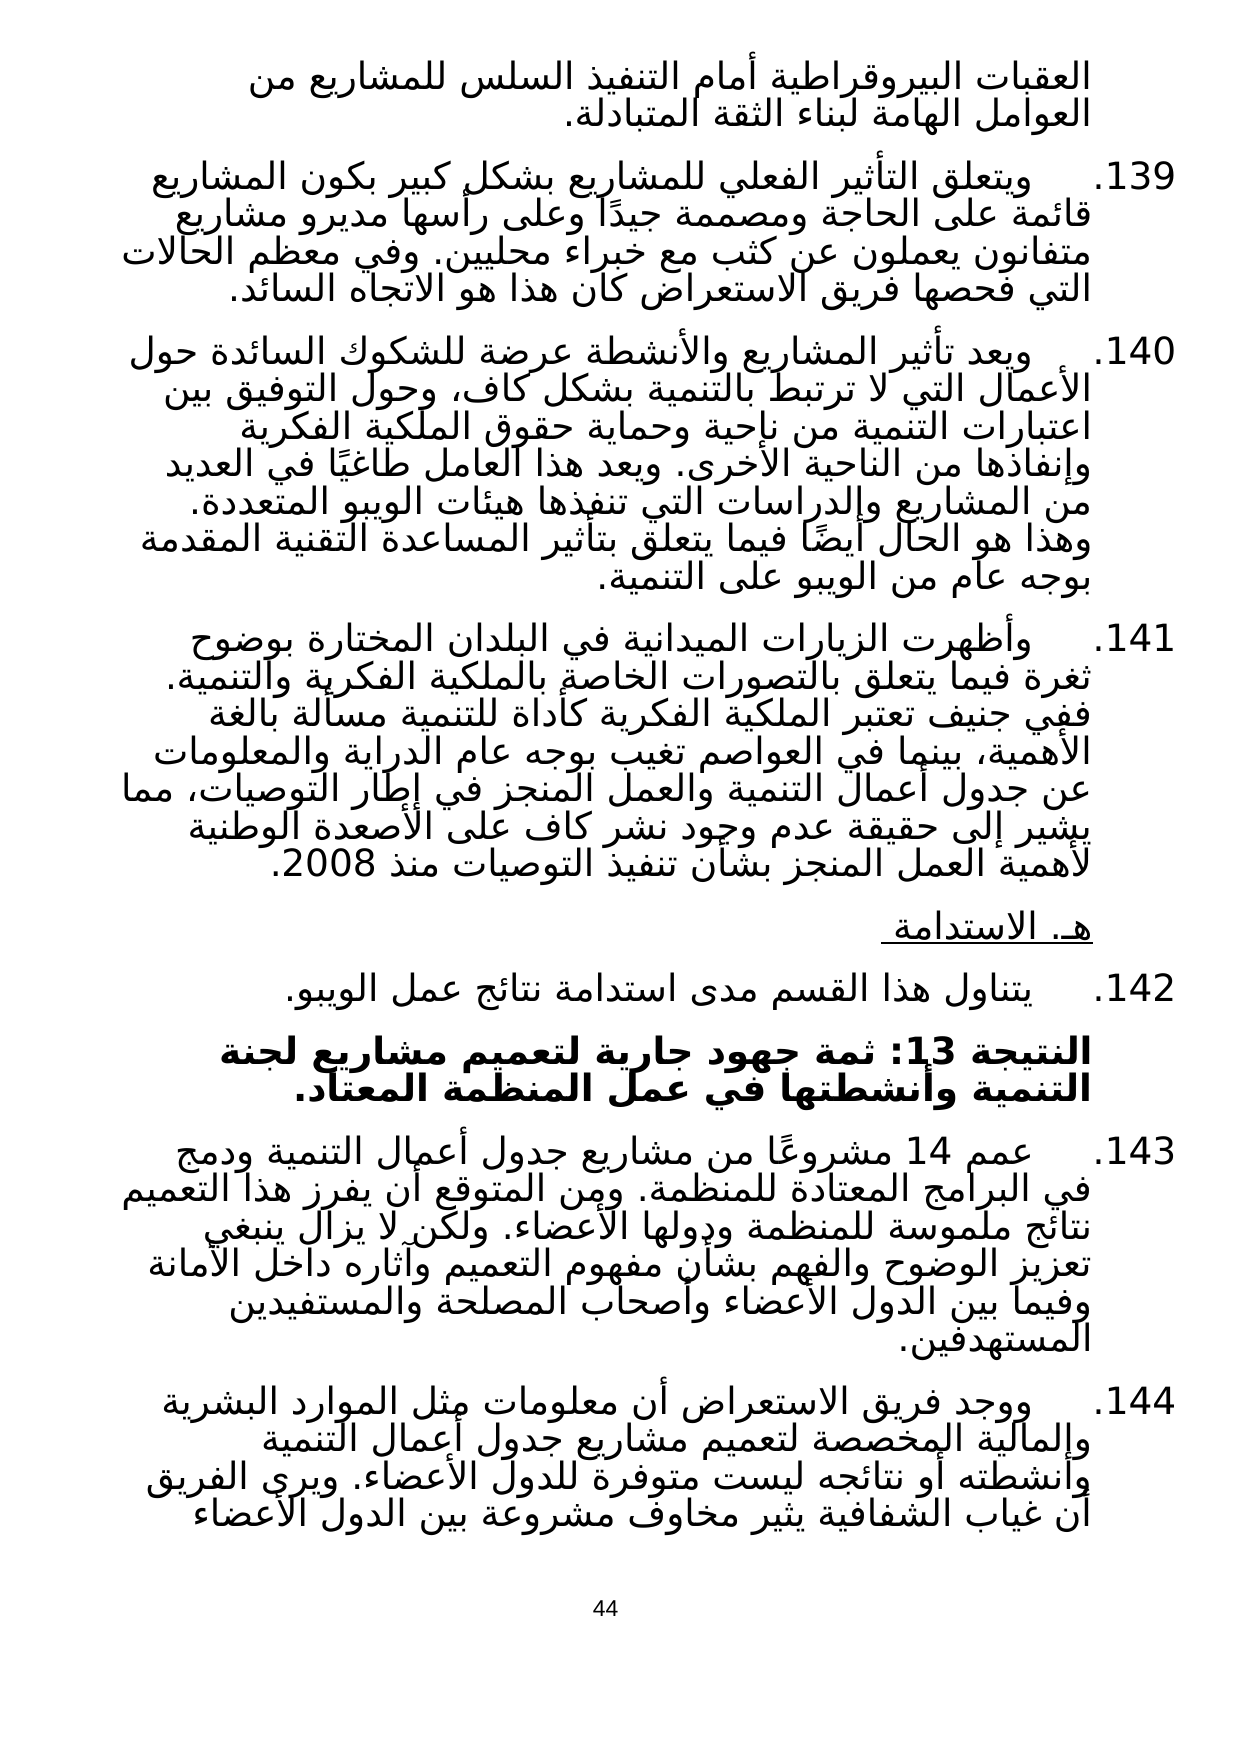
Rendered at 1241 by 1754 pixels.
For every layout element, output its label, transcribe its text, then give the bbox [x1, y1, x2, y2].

text وأظهرت الزيارات الميدانية في البلدان المختارة بوضوح ثغرة فيما يتعلق بالتصورات الخاصة بالملكية الفكرية والتنمية. ففي جنيف تعتبر الملكية الفكرية كأداة للتنمية مسألة بالغة الأهمية، بينما في العواصم تغيب بوجه عام الدراية والمعلومات عن جدول أعمال التنمية والعمل المنجز في إطار التوصيات، مما يشير إلى حقيقة عدم وجود نشر كاف على الأصعدة الوطنية لأهمية العمل المنجز بشأن تنفيذ التوصيات منذ 2008. [118, 622, 1092, 884]
text يتناول هذا القسم مدى استدامة نتائج عمل الويبو. [118, 972, 361, 1009]
text عمم 14 مشروعًا من مشاريع جدول أعمال التنمية ودمج في البرامج المعتادة للمنظمة. ومن المتوقع أن يفرز هذا التعميم نتائج ملموسة للمنظمة ودولها الأعضاء. ولكن لا يزال ينبغي تعزيز الوضوح والفهم بشأن مفهوم التعميم وآثاره داخل الأمانة وفيما بين الدول الأعضاء وأصحاب المصلحة والمستفيدين المستهدفين. [118, 1134, 1092, 1359]
text ويعد تأثير المشاريع والأنشطة عرضة للشكوك السائدة حول الأعمال التي لا ترتبط بالتنمية بشكل كاف، وحول التوفيق بين اعتبارات التنمية من ناحية وحماية حقوق الملكية الفكرية وإنفاذها من الناحية الأخرى. ويعد هذا العامل طاغيًا في العديد من المشاريع والدراسات التي تنفذها هيئات الويبو المتعددة. وهذا هو الحال أيضًا فيما يتعلق بتأثير المساعدة التقنية المقدمة بوجه عام من الويبو على التنمية. [118, 334, 1092, 597]
text يتناول هذا القسم مدى استدامة نتائج عمل الويبو. [346, 972, 852, 1009]
subtitle هـ. الاستدامة [118, 909, 1092, 947]
text النتيجة 13: ثمة جهود جارية لتعميم مشاريع لجنة التنمية وأنشطتها في عمل المنظمة المعتاد. [118, 1034, 1092, 1109]
text يتناول هذا القسم مدى استدامة نتائج عمل الويبو. [776, 972, 1092, 1009]
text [118, 1384, 1092, 1534]
text ويتعلق التأثير الفعلي للمشاريع بشكل كبير بكون المشاريع قائمة على الحاجة ومصممة جيدًا وعلى رأسها مديرو مشاريع متفانون يعملون عن كثب مع خبراء محليين. وفي معظم الحالات التي فحصها فريق الاستعراض كان هذا هو الاتجاه السائد. [118, 159, 1092, 309]
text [118, 59, 1092, 134]
